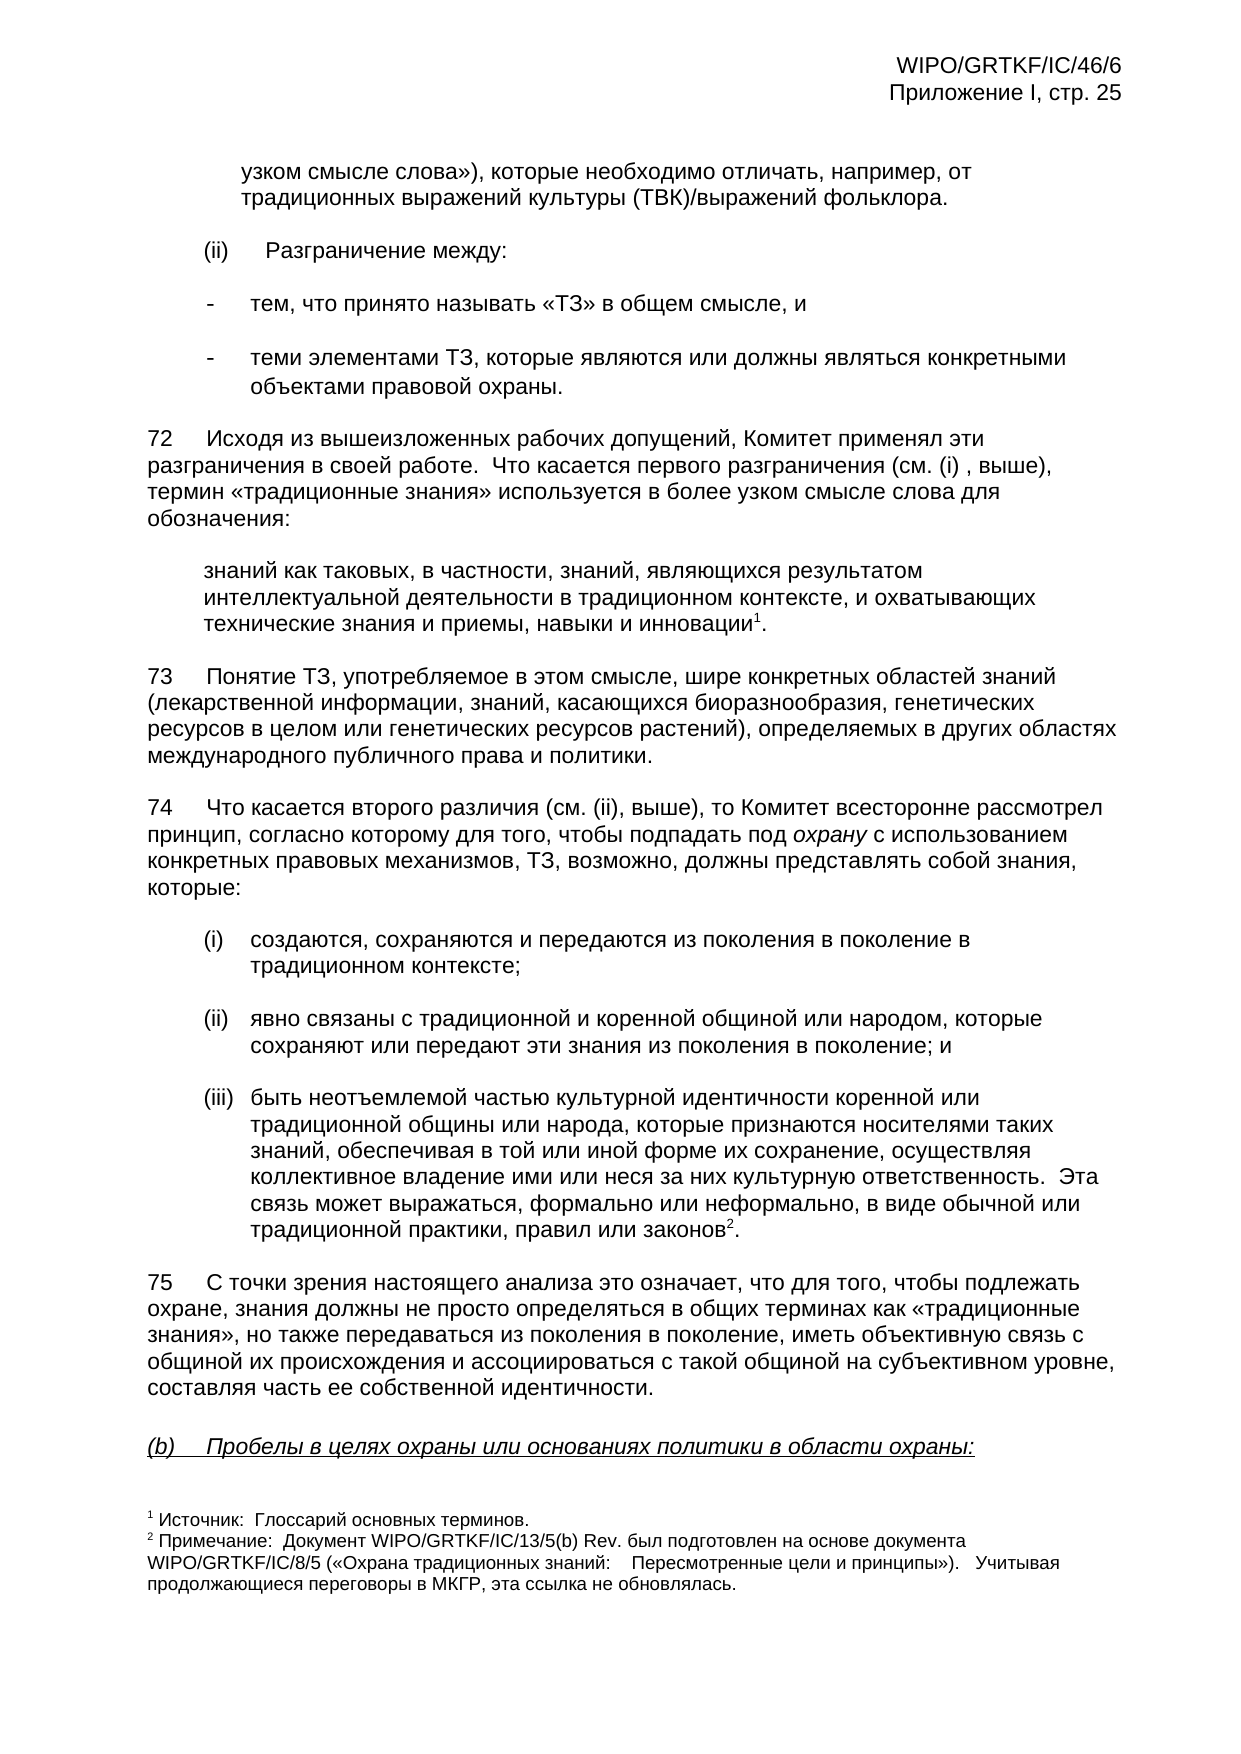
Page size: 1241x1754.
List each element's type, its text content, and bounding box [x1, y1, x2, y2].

text С точки зрения настоящего анализа это означает, что для того, чтобы подлежать охране, знания должны не просто определяться в общих терминах как «традиционные знания», но также передаваться из поколения в поколение, иметь объективную связь с общиной их происхождения и ассоциироваться с такой общиной на субъективном уровне, составляя часть ее собственной идентичности. [147, 1269, 1122, 1401]
text Исходя из вышеизложенных рабочих допущений, Комитет применял эти разграничения в своей работе. Что касается первого разграничения (см. (i) , выше), термин «традиционные знания» используется в более узком смысле слова для обозначения: [147, 425, 1122, 531]
text (ii) Разграничение между: [147, 237, 1122, 263]
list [203, 158, 1122, 211]
text (ii) явно связаны с традиционной и коренной общиной или народом, которые сохраняют или передают эти знания из поколения в поколение; и [203, 1005, 1122, 1058]
text Понятие ТЗ, употребляемое в этом смысле, шире конкретных областей знаний (лекарственной информации, знаний, касающихся биоразнообразия, генетических ресурсов в целом или генетических ресурсов растений), определяемых в других областях международного публичного права и политики. [147, 663, 1122, 768]
text Что касается второго различия (см. (ii), выше), то Комитет всесторонне рассмотрел принцип, согласно которому для того, чтобы подпадать под охрану с использованием конкретных правовых механизмов, ТЗ, возможно, должны представлять собой знания, которые: [147, 794, 1122, 900]
list теми элементами ТЗ, которые являются или должны являться конкретными объектами правовой охраны. [203, 344, 1122, 399]
text (i) создаются, сохраняются и передаются из поколения в поколение в традиционном контексте; [203, 926, 1122, 979]
text (iii) быть неотъемлемой частью культурной идентичности коренной или традиционной общины или народа, которые признаются носителями таких знаний, обеспечивая в той или иной форме их сохранение, осуществляя коллективное владение ими или неся за них культурную ответственность. Эта связь может выражаться, формально или неформально, в виде обычной или традиционной практики, правил или законов. [203, 1084, 1122, 1242]
list тем, что принято называть «ТЗ» в общем смысле, и [203, 290, 1122, 318]
text знаний как таковых, в частности, знаний, являющихся результатом интеллектуальной деятельности в традиционном контексте, и охватывающих технические знания и приемы, навыки и инновации. [203, 557, 1122, 636]
subtitle (b) Пробелы в целях охраны или основаниях политики в области охраны: [147, 1433, 1122, 1459]
